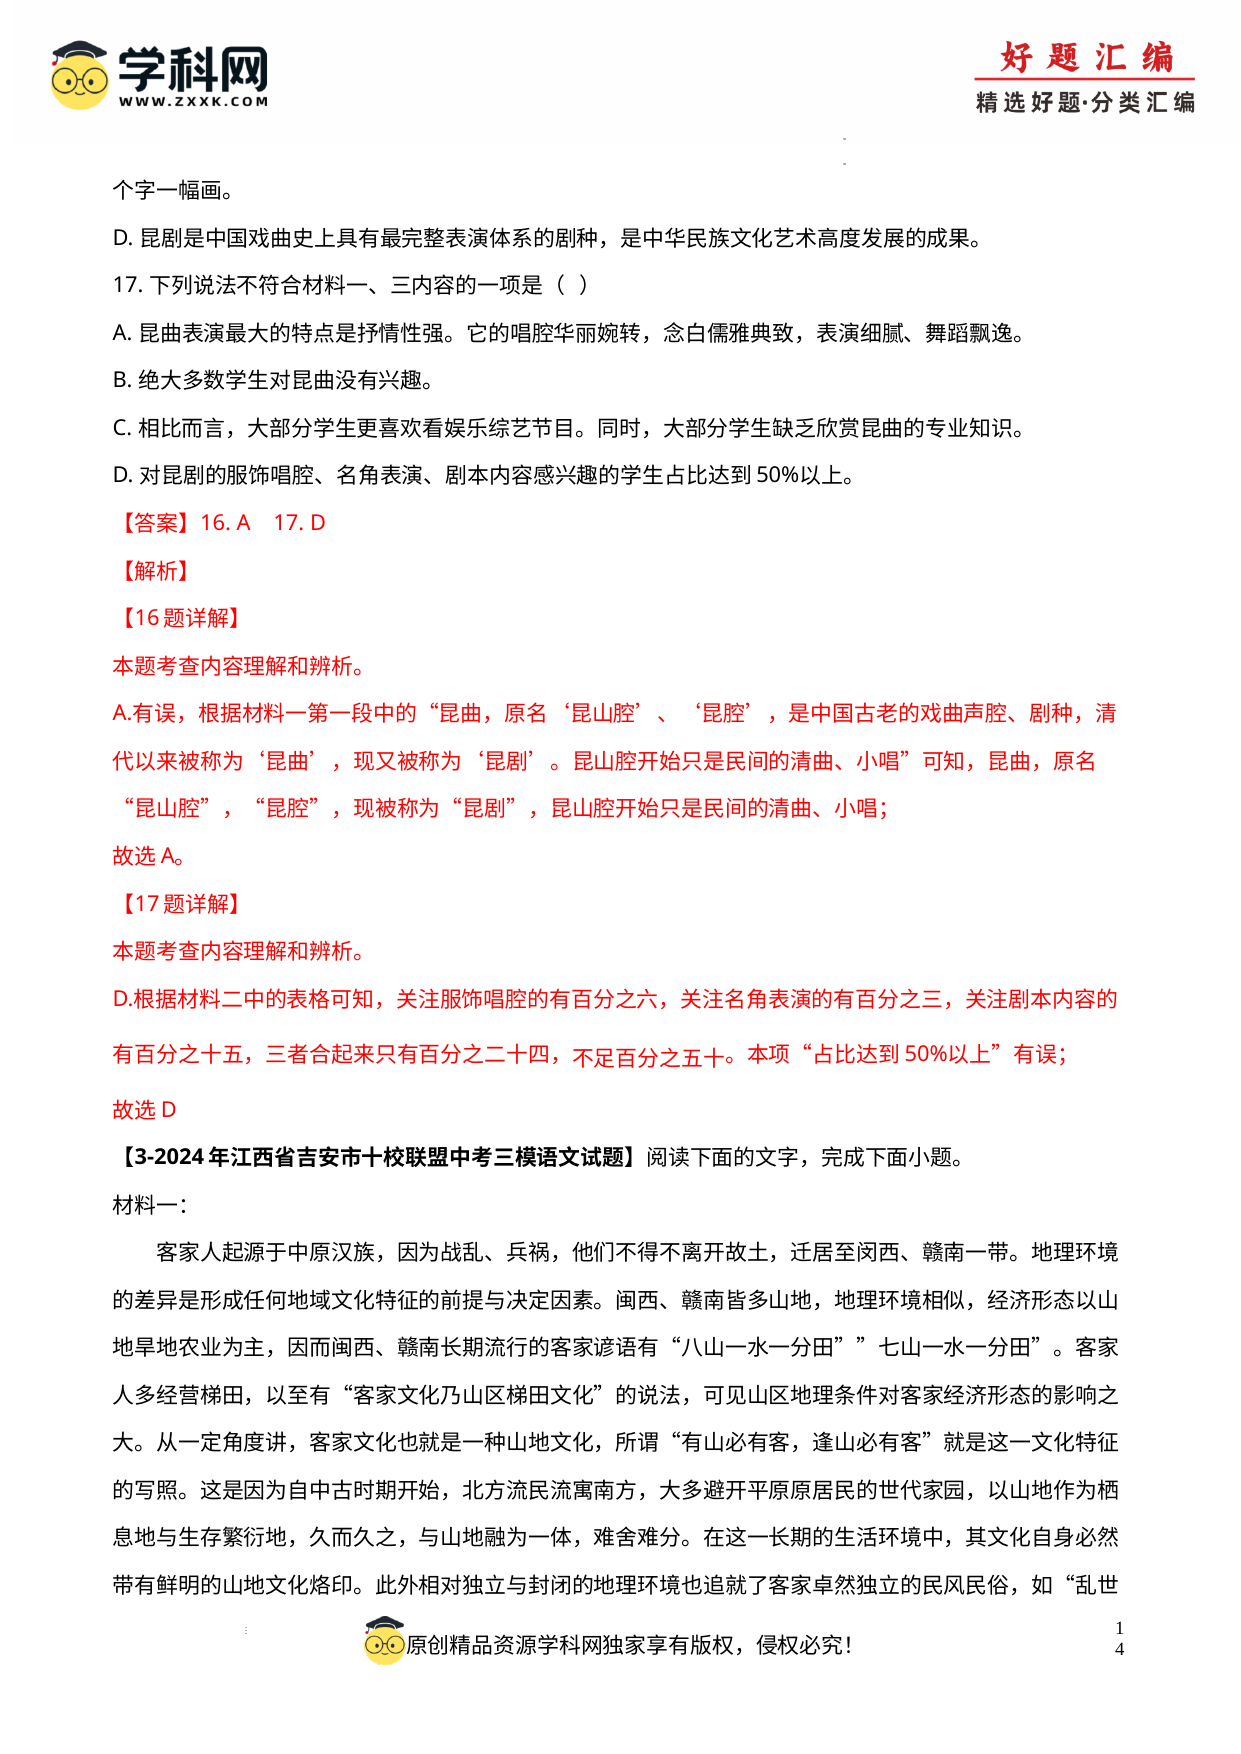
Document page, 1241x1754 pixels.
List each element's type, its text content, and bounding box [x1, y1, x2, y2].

text C. “朝飞暮卷，云霞翠轩，雨丝风片，烟波画船”，都是美好景物的描绘，十六个字，一个字一首歌，一个字一幅画。 [112, 173, 1128, 205]
text 本题考查内容理解和辨析。 [112, 934, 1128, 966]
text 故选D [112, 1093, 1128, 1124]
text A. 昆曲表演最大的特点是抒情性强。它的唱腔华丽婉转，念白儒雅典致，表演细腻、舞蹈飘逸。 [112, 316, 1128, 347]
text A.有误，根据材料一第一段中的“昆曲，原名‘昆山腔’、‘昆腔’，是中国古老的戏曲声腔、剧种，清代以来被称为‘昆曲’，现又被称为‘昆剧’。昆山腔开始只是民间的清曲、小唱”可知，昆曲，原名“昆山腔”，“昆腔”，现被称为“昆剧”，昆山腔开始只是民间的清曲、小唱； [112, 696, 1128, 823]
text 17. 下列说法不符合材料一、三内容的一项是（ ） [112, 268, 1128, 300]
text B. 绝大多数学生对昆曲没有兴趣。 [112, 363, 1128, 395]
picture [12, 0, 1241, 145]
text D.根据材料二中的表格可知，关注服饰唱腔的有百分之六，关注名角表演的有百分之三，关注剧本内容的有百分之十五，三者合起来只有百分之二十四，不足百分之五十。本项“占比达到50%以上”有误； [112, 982, 1128, 1073]
text 【16题详解】 [112, 601, 1128, 633]
picture [364, 1616, 406, 1665]
text C. 相比而言，大部分学生更喜欢看娱乐综艺节目。同时，大部分学生缺乏欣赏昆曲的专业知识。 [112, 411, 1128, 443]
text 本题考查内容理解和辨析。 [112, 649, 1128, 681]
text 故选A。 [112, 839, 1128, 871]
text 【3-2024年江西省吉安市十校联盟中考三模语文试题】阅读下面的文字，完成下面小题。 [112, 1140, 1128, 1172]
text 【解析】 [112, 554, 1128, 585]
text 【17题详解】 [112, 887, 1128, 918]
text 【答案】16. A 17. D [112, 506, 1128, 538]
text 材料一： [112, 1188, 1128, 1219]
text D. 昆剧是中国戏曲史上具有最完整表演体系的剧种，是中华民族文化艺术高度发展的成果。 [112, 221, 1128, 252]
text D. 对昆剧的服饰唱腔、名角表演、剧本内容感兴趣的学生占比达到50%以上。 [112, 458, 1128, 490]
